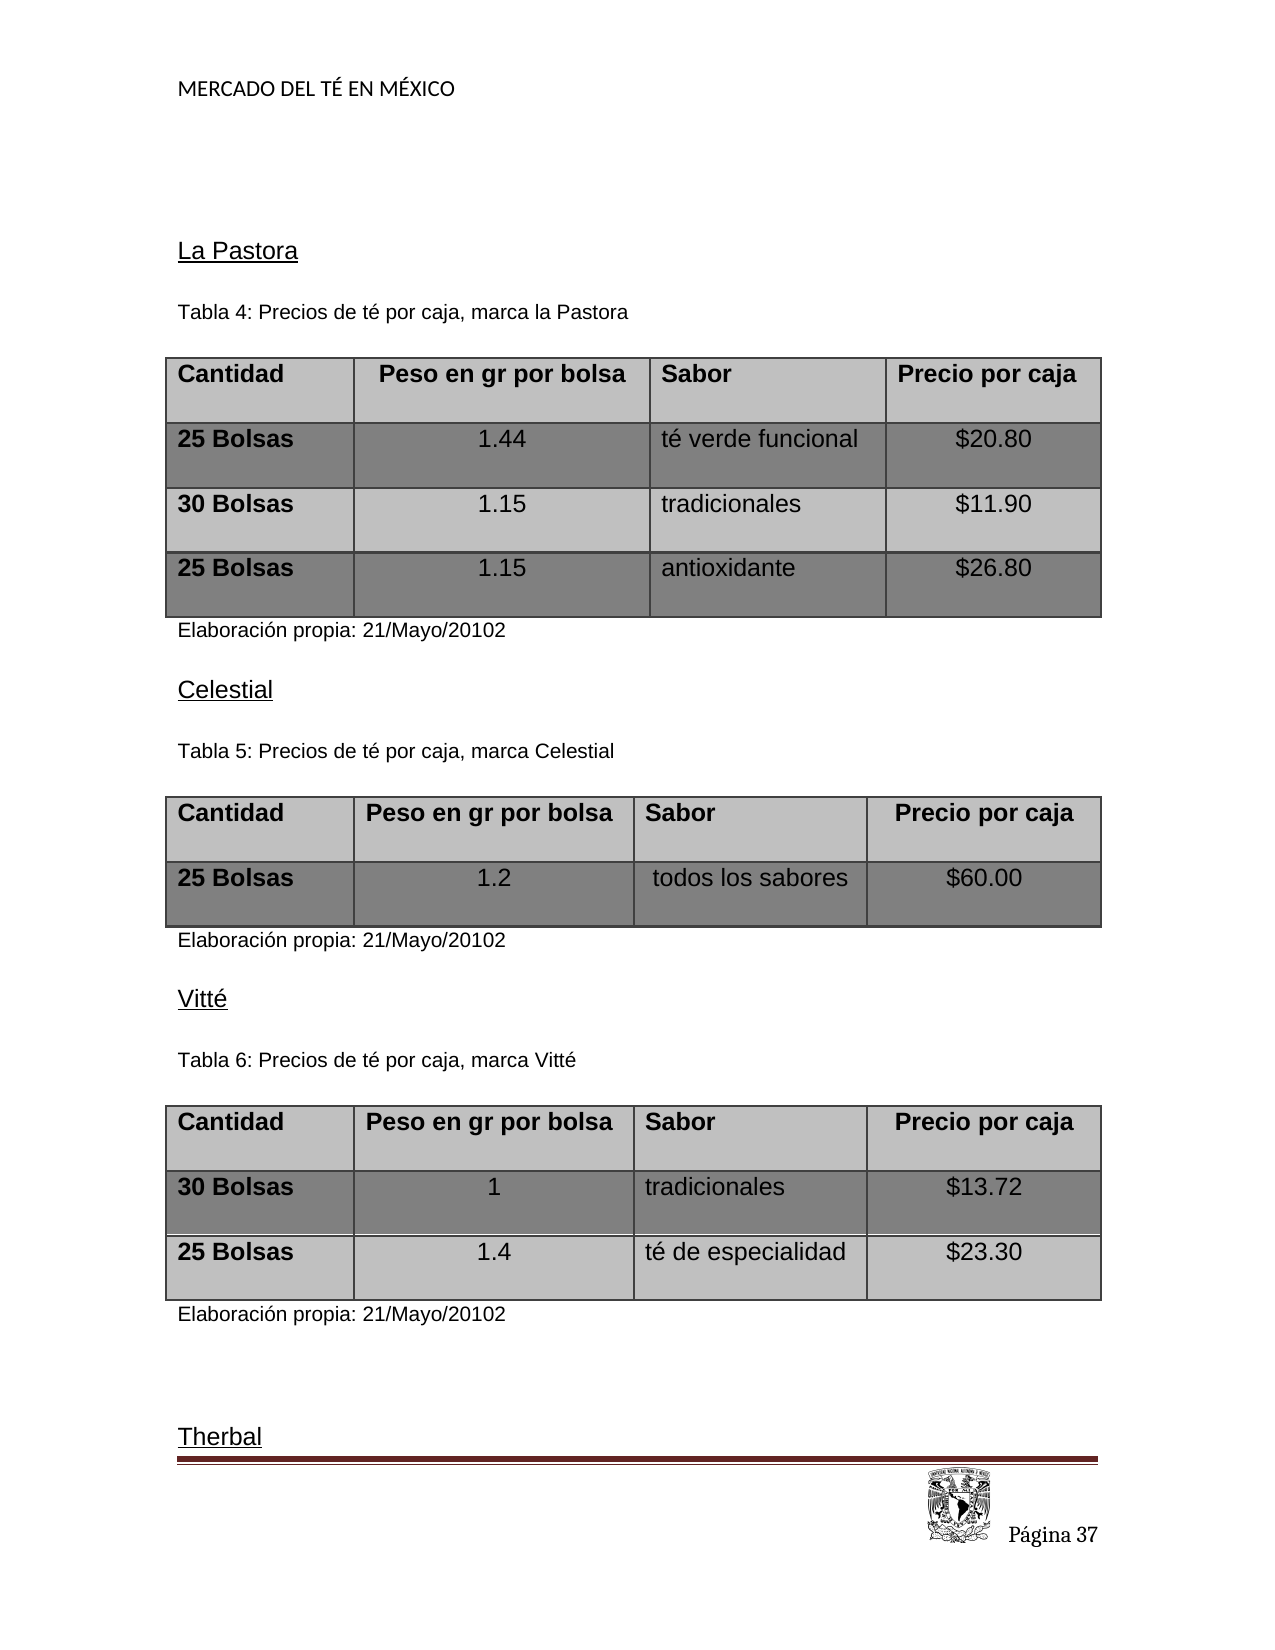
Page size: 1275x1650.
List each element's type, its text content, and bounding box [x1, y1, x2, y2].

table_cell $20.80 [887, 424, 1100, 487]
table_cell 25 Bolsas [167, 424, 353, 487]
table_cell 30 Bolsas [167, 489, 353, 551]
text Tabla 6: Precios de té por caja, marca Vitté [177, 1048, 1098, 1072]
text Vitté [177, 984, 1098, 1013]
table_cell $13.72 [868, 1172, 1100, 1234]
table_cell $60.00 [868, 863, 1100, 925]
table_header Peso en gr por bolsa [355, 1107, 633, 1170]
table_header Sabor [651, 359, 885, 422]
table_header Cantidad [167, 1107, 353, 1170]
table_cell 1.44 [355, 424, 649, 487]
picture [927, 1467, 991, 1543]
text Celestial [177, 675, 1098, 704]
text Elaboración propia: 21/Mayo/20102 [177, 1301, 1098, 1325]
table_cell 1.4 [355, 1237, 633, 1299]
table_cell té verde funcional [651, 424, 885, 487]
table_cell 1.15 [355, 554, 649, 616]
table_cell $23.30 [868, 1237, 1100, 1299]
table_header Precio por caja [887, 359, 1100, 422]
text Elaboración propia: 21/Mayo/20102 [177, 618, 1098, 642]
table_header Peso en gr por bolsa [355, 798, 633, 861]
table_cell 1.15 [355, 489, 649, 551]
text La Pastora [177, 236, 1098, 265]
table_cell 30 Bolsas [167, 1172, 353, 1234]
text Therbal [177, 1422, 1098, 1451]
table_header Precio por caja [868, 798, 1100, 861]
table_header Sabor [635, 1107, 866, 1170]
table_header Cantidad [167, 798, 353, 861]
text Elaboración propia: 21/Mayo/20102 [177, 928, 1098, 951]
table_cell $11.90 [887, 489, 1100, 551]
table_cell tradicionales [635, 1172, 866, 1234]
table_header Sabor [635, 798, 866, 861]
text Tabla 4: Precios de té por caja, marca la Pastora [177, 300, 1098, 324]
table_cell todos los sabores [635, 863, 866, 925]
table_header Cantidad [167, 359, 353, 422]
table_cell té de especialidad [635, 1237, 866, 1299]
table_cell 25 Bolsas [167, 554, 353, 616]
table_cell 25 Bolsas [167, 863, 353, 925]
table_cell $26.80 [887, 554, 1100, 616]
table_header Precio por caja [868, 1107, 1100, 1170]
table_cell 1.2 [355, 863, 633, 925]
table_header Peso en gr por bolsa [355, 359, 649, 422]
table_cell antioxidante [651, 554, 885, 616]
table_cell 25 Bolsas [167, 1237, 353, 1299]
text Tabla 5: Precios de té por caja, marca Celestial [177, 739, 1098, 763]
table_cell 1 [355, 1172, 633, 1234]
table_cell tradicionales [651, 489, 885, 551]
